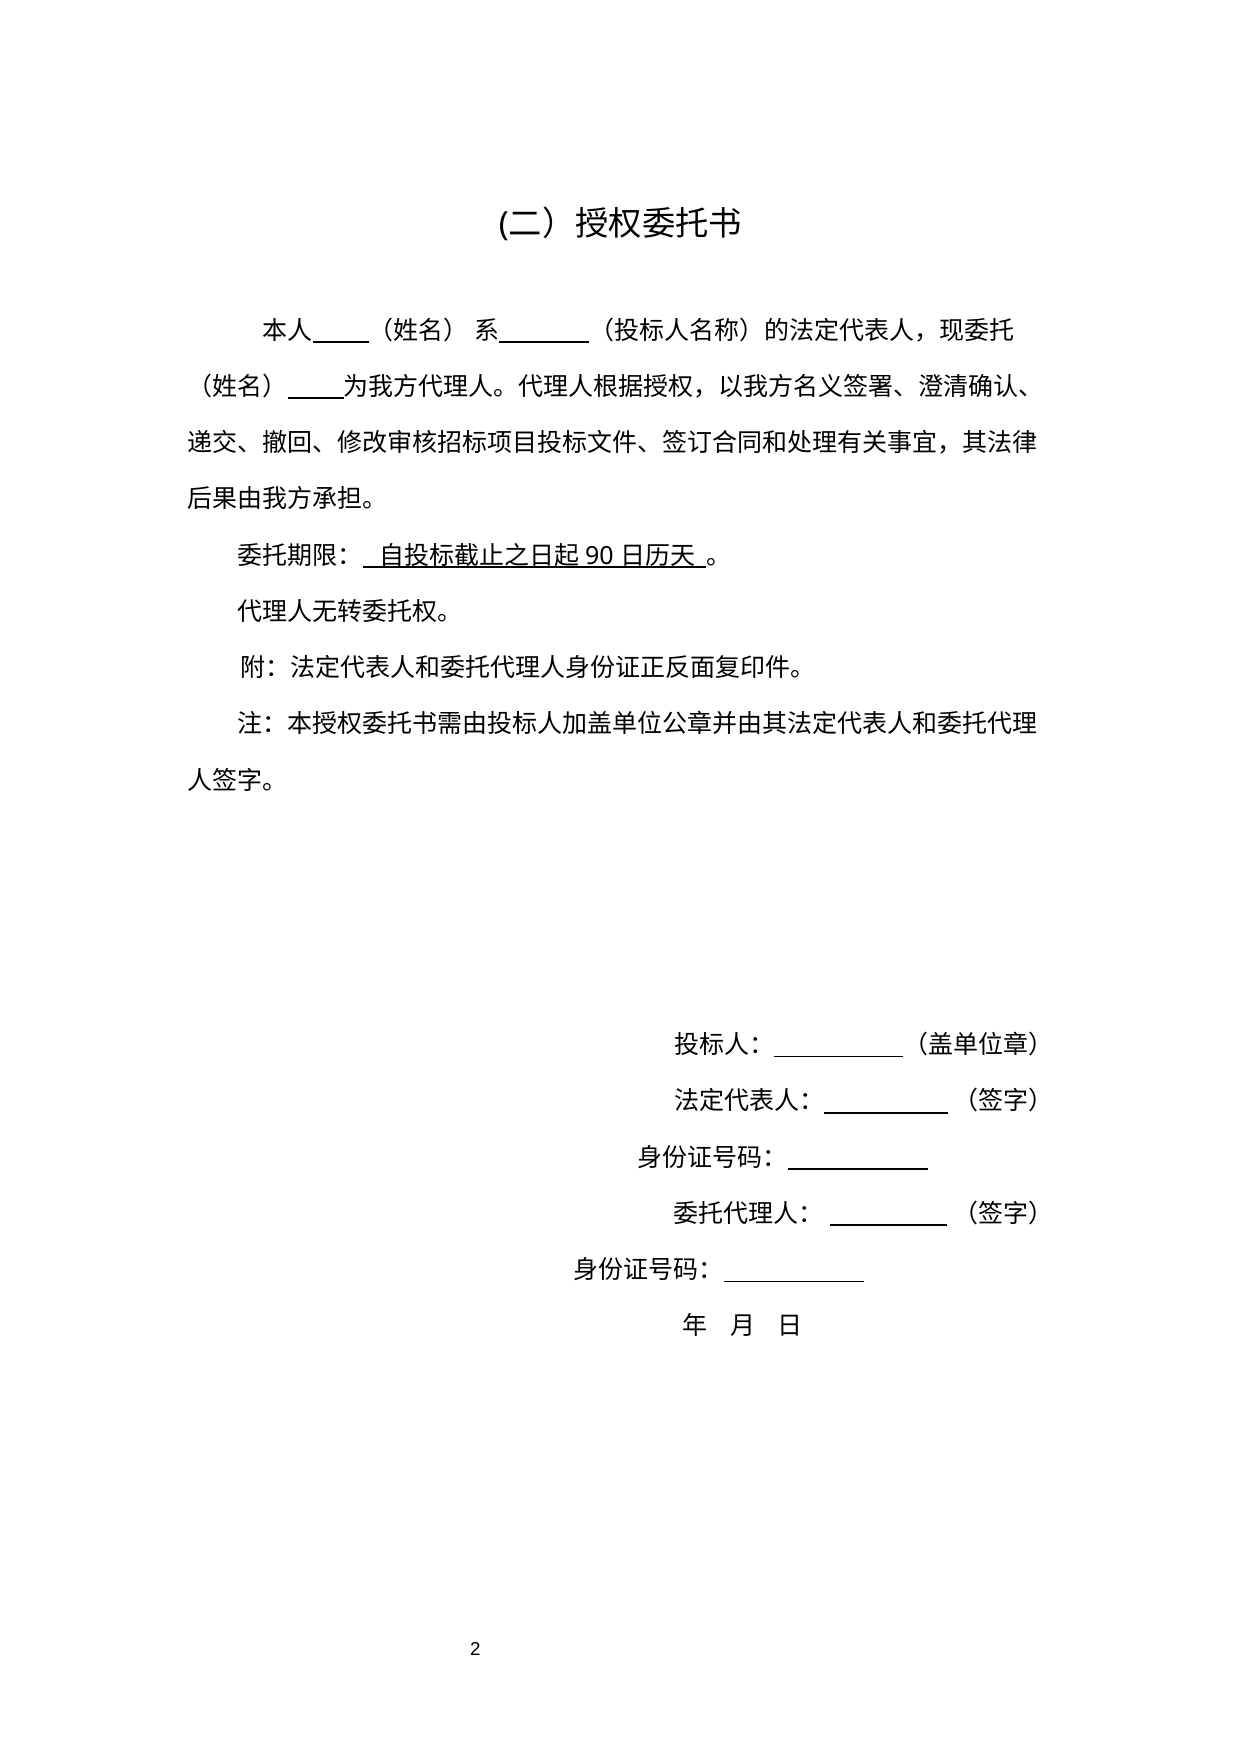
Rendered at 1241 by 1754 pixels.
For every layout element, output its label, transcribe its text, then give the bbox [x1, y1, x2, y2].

text 代理人无转委托权。 [187, 575, 1053, 632]
text 本人 （姓名） 系 （投标人名称）的法定代表人，现委托（姓名） 为我方代理人。代理人根据授权，以我方名义签署、澄清确认、递交、撤回、修改审核招标项目投标文件、签订合同和处理有关事宜，其法律后果由我方承担。 [187, 294, 1053, 519]
text 身份证号码： [187, 1233, 1053, 1290]
text 身份证号码： [187, 1121, 1053, 1177]
text 委托期限： 自投标截止之日起 90 日历天 。 [187, 519, 1053, 575]
text 委托代理人： （签字） [187, 1177, 1053, 1233]
text 法定代表人： （签字） [187, 1065, 1053, 1121]
text (二）授权委托书 [187, 206, 1053, 242]
text 附：法定代表人和委托代理人身份证正反面复印件。 [187, 632, 1053, 688]
text 年 月 日 [187, 1290, 1053, 1346]
text 注：本授权委托书需由投标人加盖单位公章并由其法定代表人和委托代理人签字。 [187, 688, 1053, 800]
text 投标人： （盖单位章） [187, 1008, 1053, 1065]
